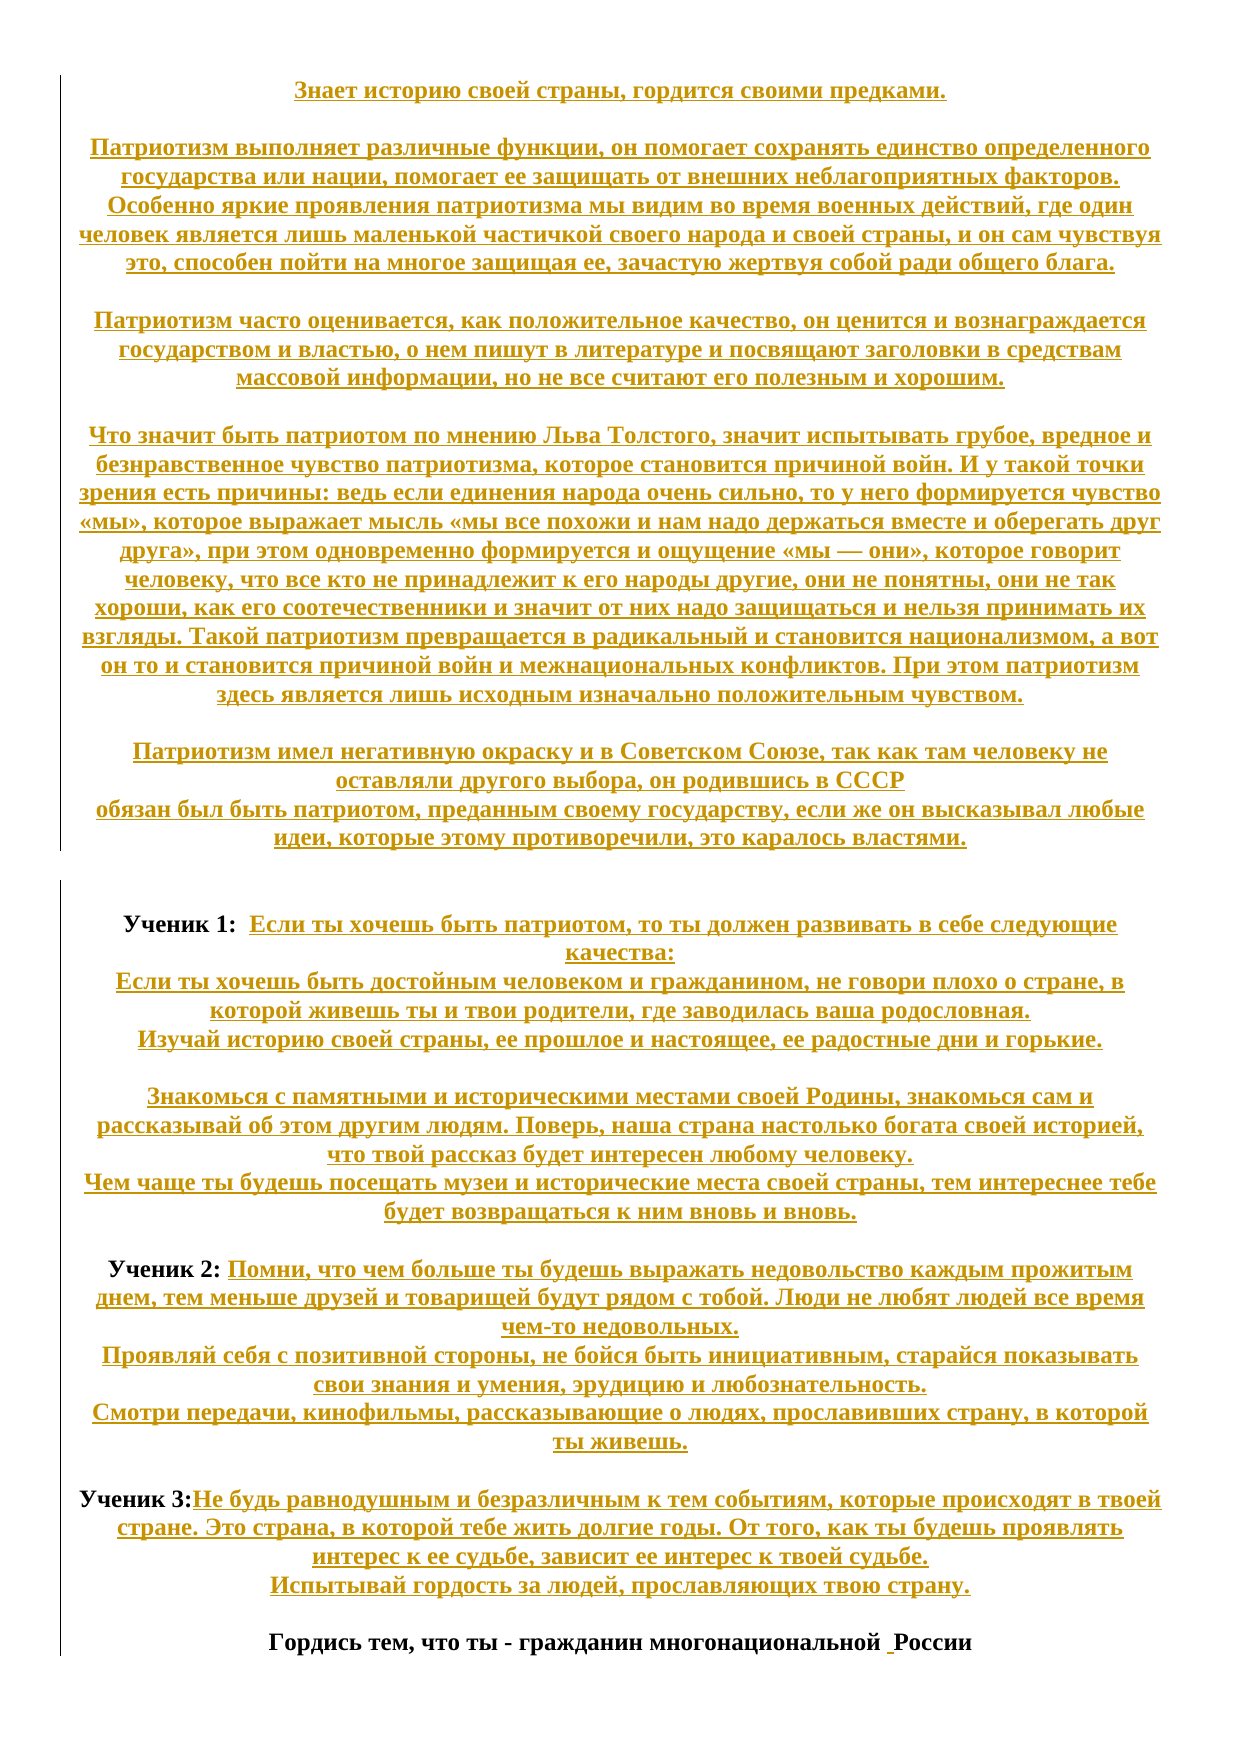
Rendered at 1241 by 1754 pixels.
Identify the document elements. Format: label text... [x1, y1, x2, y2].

text Ученик 1: Ученик 2: Ученик 3:Гордись тем, что ты - гражданин многонациональной России [75, 880, 1165, 1656]
